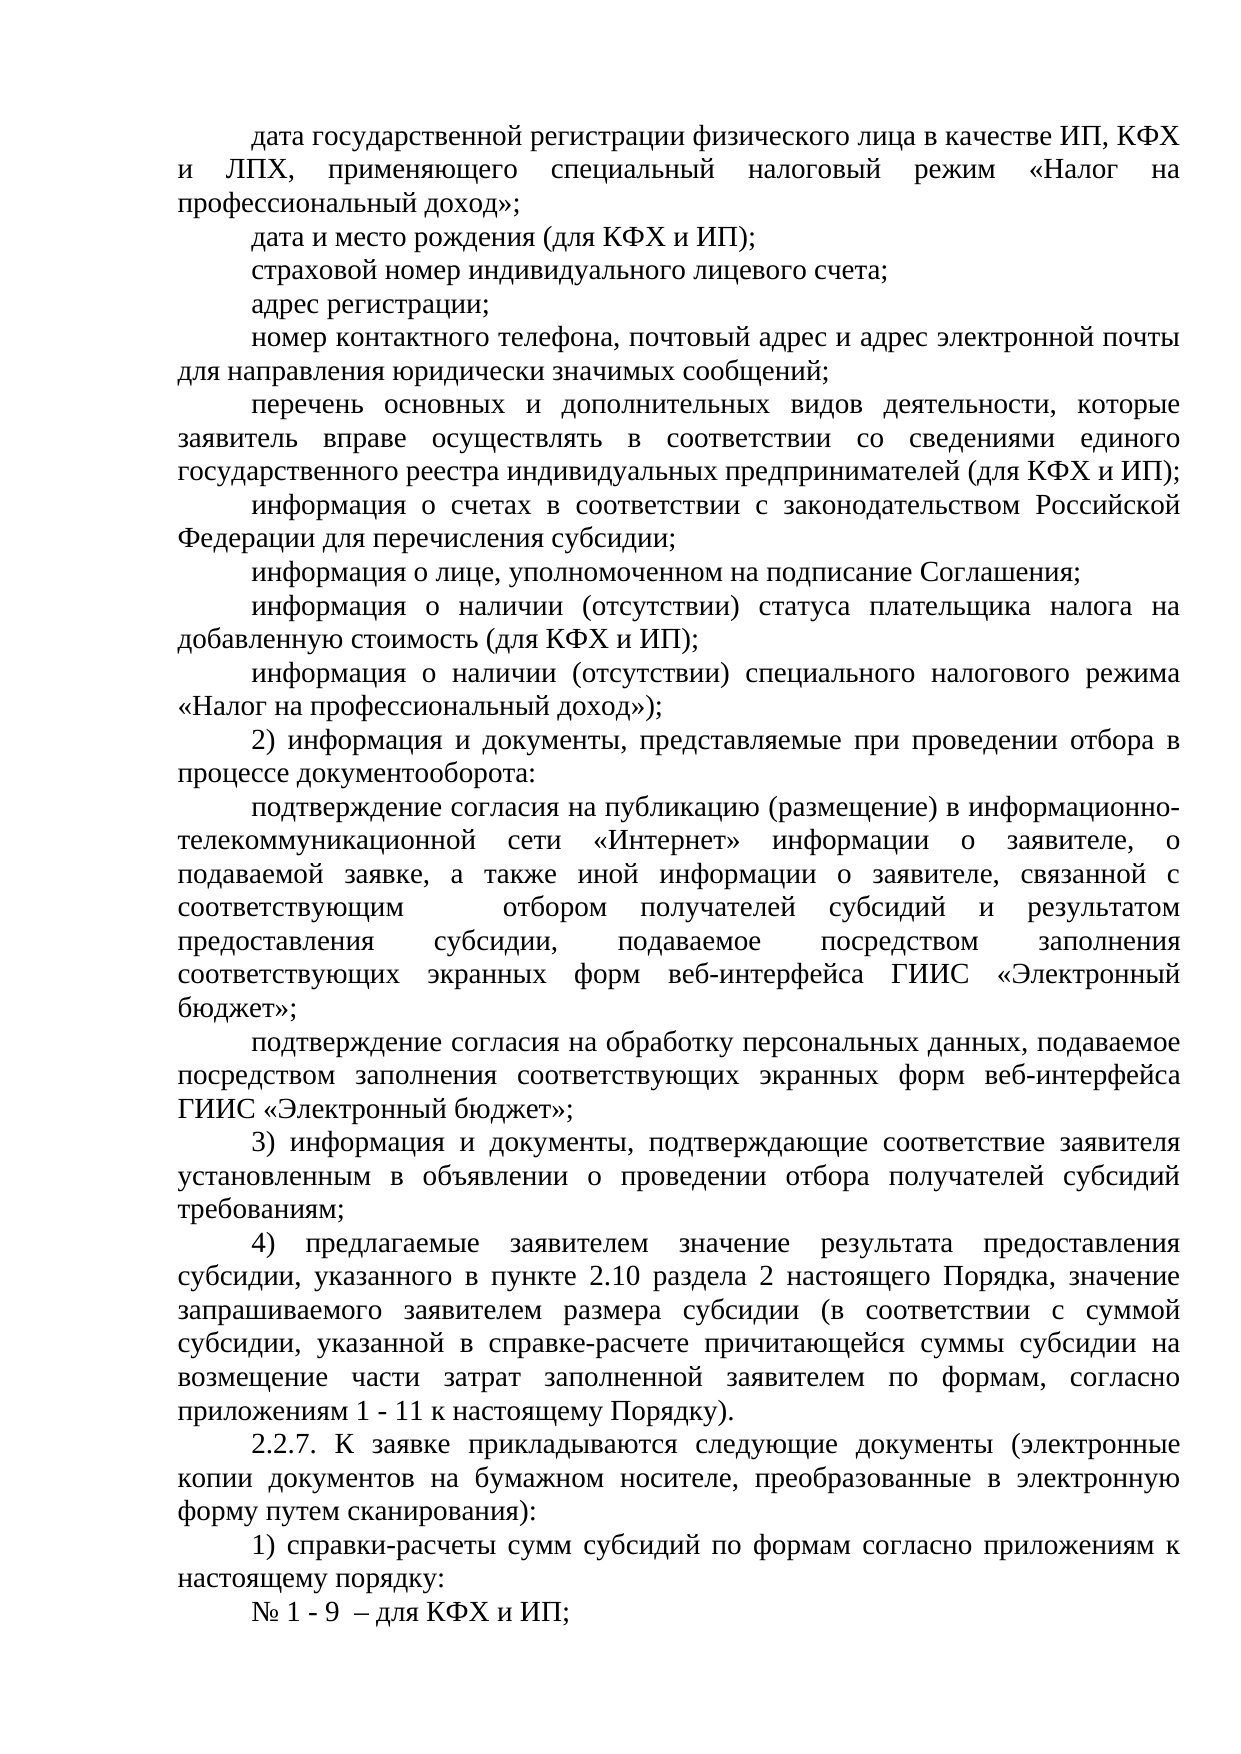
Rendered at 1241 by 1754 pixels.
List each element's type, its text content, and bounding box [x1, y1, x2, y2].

text информация о наличии (отсутствии) специального налогового режима «Налог на профессиональный доход»); [177, 655, 1181, 722]
text 2) информация и документы, представляемые при проведении отбора в процессе документооборота: [177, 722, 1181, 789]
text 1) справки-расчеты сумм субсидий по формам согласно приложениям к настоящему порядку: [177, 1527, 1181, 1594]
text информация о счетах в соответствии с законодательством Российской Федерации для перечисления субсидии; [177, 487, 1181, 554]
text 2.2.7. К заявке прикладываются следующие документы (электронные копии документов на бумажном носителе, преобразованные в электронную форму путем сканирования): [177, 1426, 1181, 1527]
text дата государственной регистрации физического лица в качестве ИП, КФХ и ЛПХ, применяющего специальный налоговый режим «Налог на профессиональный доход»; [177, 118, 1181, 219]
text номер контактного телефона, почтовый адрес и адрес электронной почты для направления юридически значимых сообщений; [177, 319, 1181, 386]
text подтверждение согласия на публикацию (размещение) в информационно-телекоммуникационной сети «Интернет» информации о заявителе, о подаваемой заявке, а также иной информации о заявителе, связанной с соответствующим отбором получателей субсидий и результатом предоставления субсидии, подаваемое посредством заполнения соответствующих экранных форм веб-интерфейса ГИИС «Электронный бюджет»; [177, 789, 1181, 1024]
text подтверждение согласия на обработку персональных данных, подаваемое посредством заполнения соответствующих экранных форм веб-интерфейса ГИИС «Электронный бюджет»; [177, 1024, 1181, 1124]
text страховой номер индивидуального лицевого счета; [177, 252, 1181, 286]
text адрес регистрации; [177, 286, 1181, 319]
text информация о наличии (отсутствии) статуса плательщика налога на добавленную стоимость (для КФХ и ИП); [177, 588, 1181, 655]
text дата и место рождения (для КФХ и ИП); [177, 219, 1181, 252]
text 4) предлагаемые заявителем значение результата предоставления субсидии, указанного в пункте 2.10 раздела 2 настоящего Порядка, значение запрашиваемого заявителем размера субсидии (в соответствии с суммой субсидии, указанной в справке-расчете причитающейся суммы субсидии на возмещение части затрат заполненной заявителем по формам, согласно приложениям 1 - 11 к настоящему Порядку). [177, 1225, 1181, 1426]
text информация о лице, уполномоченном на подписание Соглашения; [177, 554, 1181, 588]
text № 1 - 9 – для КФХ и ИП; [177, 1594, 1181, 1627]
text 3) информация и документы, подтверждающие соответствие заявителя установленным в объявлении о проведении отбора получателей субсидий требованиям; [177, 1124, 1181, 1225]
text перечень основных и дополнительных видов деятельности, которые заявитель вправе осуществлять в соответствии со сведениями единого государственного реестра индивидуальных предпринимателей (для КФХ и ИП); [177, 386, 1181, 487]
